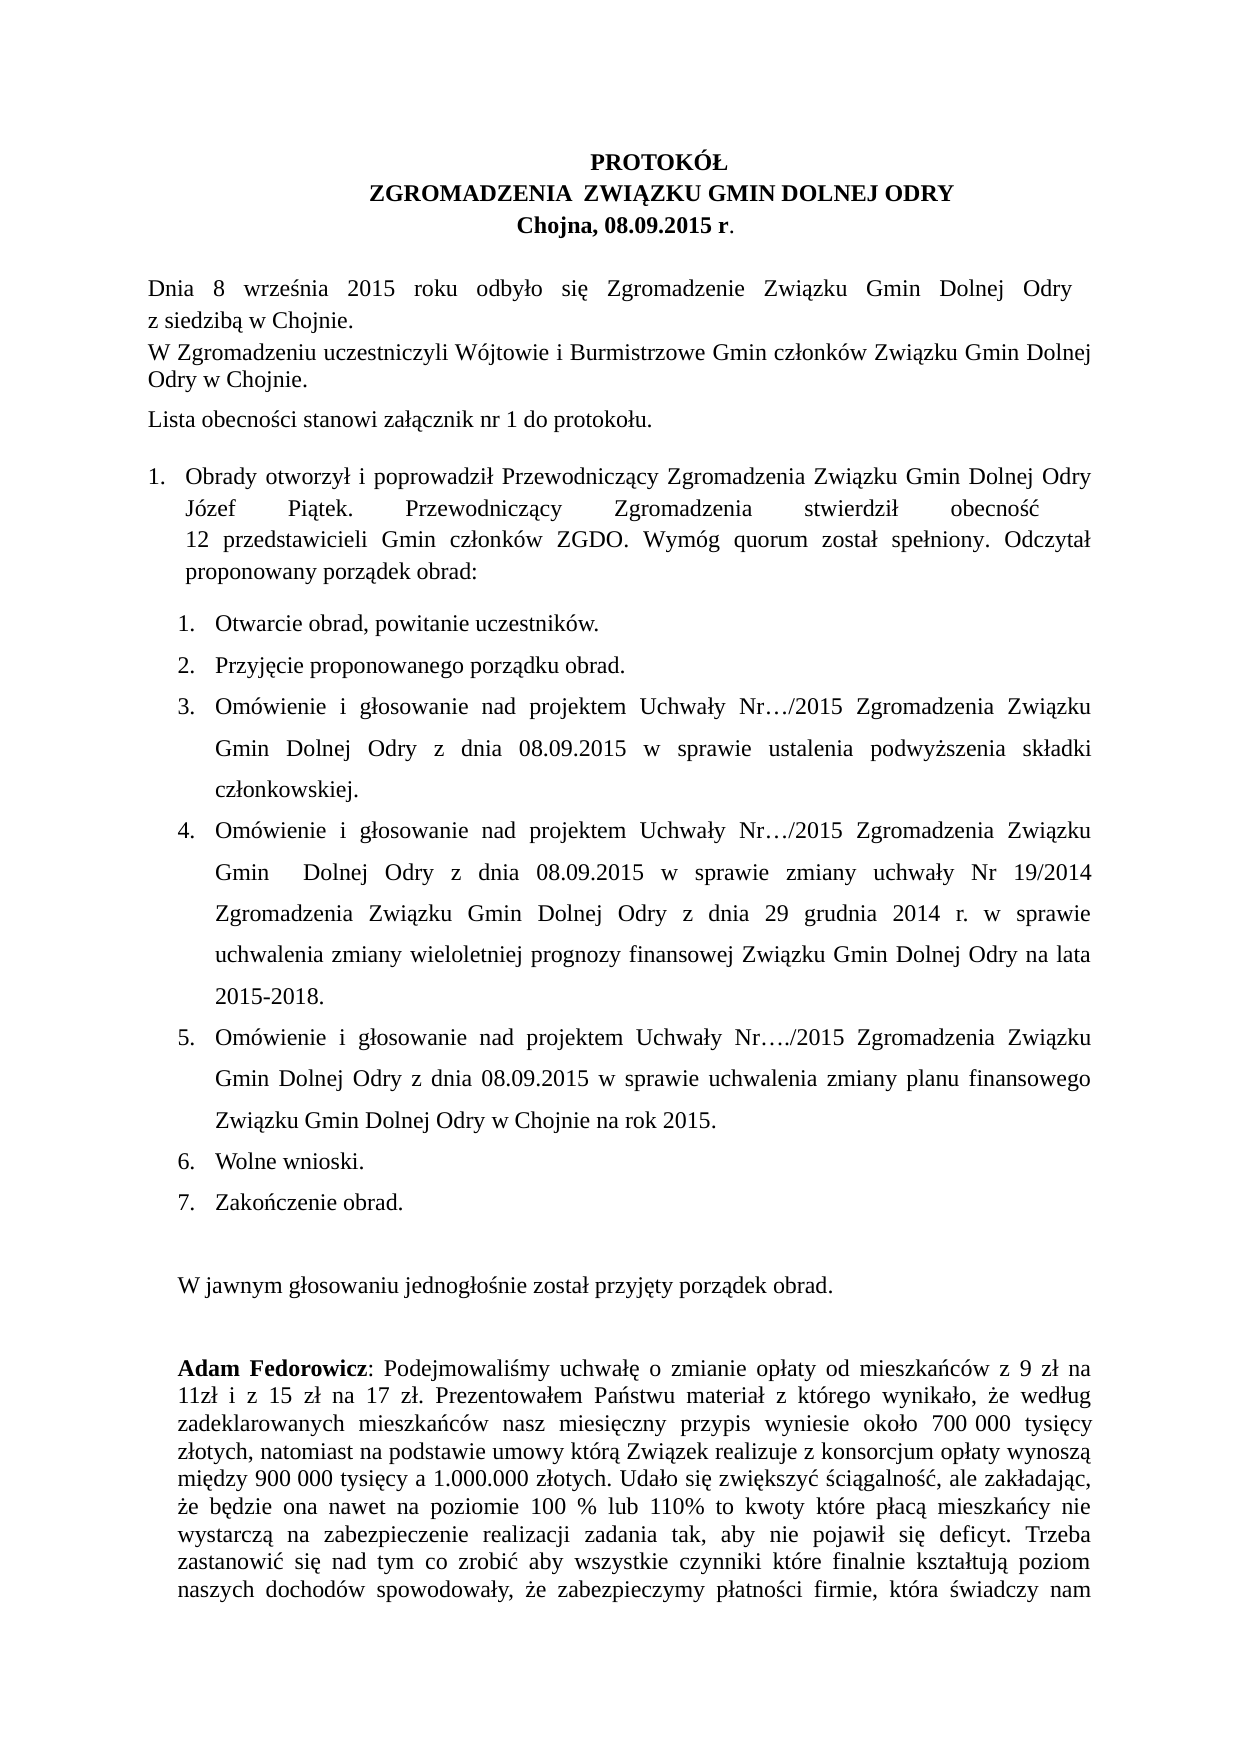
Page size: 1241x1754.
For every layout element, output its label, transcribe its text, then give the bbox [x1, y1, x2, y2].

list Obrady otworzył i poprowadził Przewodniczący Zgromadzenia Związku Gmin Dolnej Odry Józef Piątek. Przewodniczący Zgromadzenia stwierdził obecność 12 przedstawicieli Gmin członków ZGDO. Wymóg quorum został spełniony. Odczytał proponowany porządek obrad: [148, 462, 1093, 584]
list Przyjęcie proponowanego porządku obrad. [177, 651, 1093, 678]
text Chojna, 08.09.2015 r. [443, 211, 1093, 238]
text ZGROMADZENIA ZWIĄZKU GMIN DOLNEJ ODRY [295, 179, 1093, 207]
list Wolne wnioski. [177, 1147, 1093, 1175]
list Omówienie i głosowanie nad projektem Uchwały Nr…./2015 Zgromadzenia Związku Gmin Dolnej Odry z dnia 08.09.2015 w sprawie uchwalenia zmiany planu finansowego Związku Gmin Dolnej Odry w Chojnie na rok 2015. [177, 1023, 1093, 1133]
text Dnia 8 września 2015 roku odbyło się Zgromadzenie Związku Gmin Dolnej Odry z siedzibą w Chojnie. [148, 274, 1093, 333]
text PROTOKÓŁ [516, 148, 1093, 175]
text Lista obecności stanowi załącznik nr 1 do protokołu. [148, 405, 1093, 433]
list Omówienie i głosowanie nad projektem Uchwały Nr…/2015 Zgromadzenia Związku Gmin Dolnej Odry z dnia 08.09.2015 w sprawie ustalenia podwyższenia składki członkowskiej. [177, 692, 1093, 802]
list Otwarcie obrad, powitanie uczestników. [177, 609, 1093, 637]
list Omówienie i głosowanie nad projektem Uchwały Nr…/2015 Zgromadzenia Związku Gmin Dolnej Odry z dnia 08.09.2015 w sprawie zmiany uchwały Nr 19/2014 Zgromadzenia Związku Gmin Dolnej Odry z dnia 29 grudnia 2014 r. w sprawie uchwalenia zmiany wieloletniej prognozy finansowej Związku Gmin Dolnej Odry na lata 2015-2018. [177, 816, 1093, 1009]
text W Zgromadzeniu uczestniczyli Wójtowie i Burmistrzowe Gmin członków Związku Gmin Dolnej Odry w Chojnie. [148, 338, 1093, 393]
list Zakończenie obrad. [177, 1188, 1093, 1216]
text W jawnym głosowaniu jednogłośnie został przyjęty porządek obrad. [177, 1271, 1093, 1299]
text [177, 1354, 1093, 1602]
